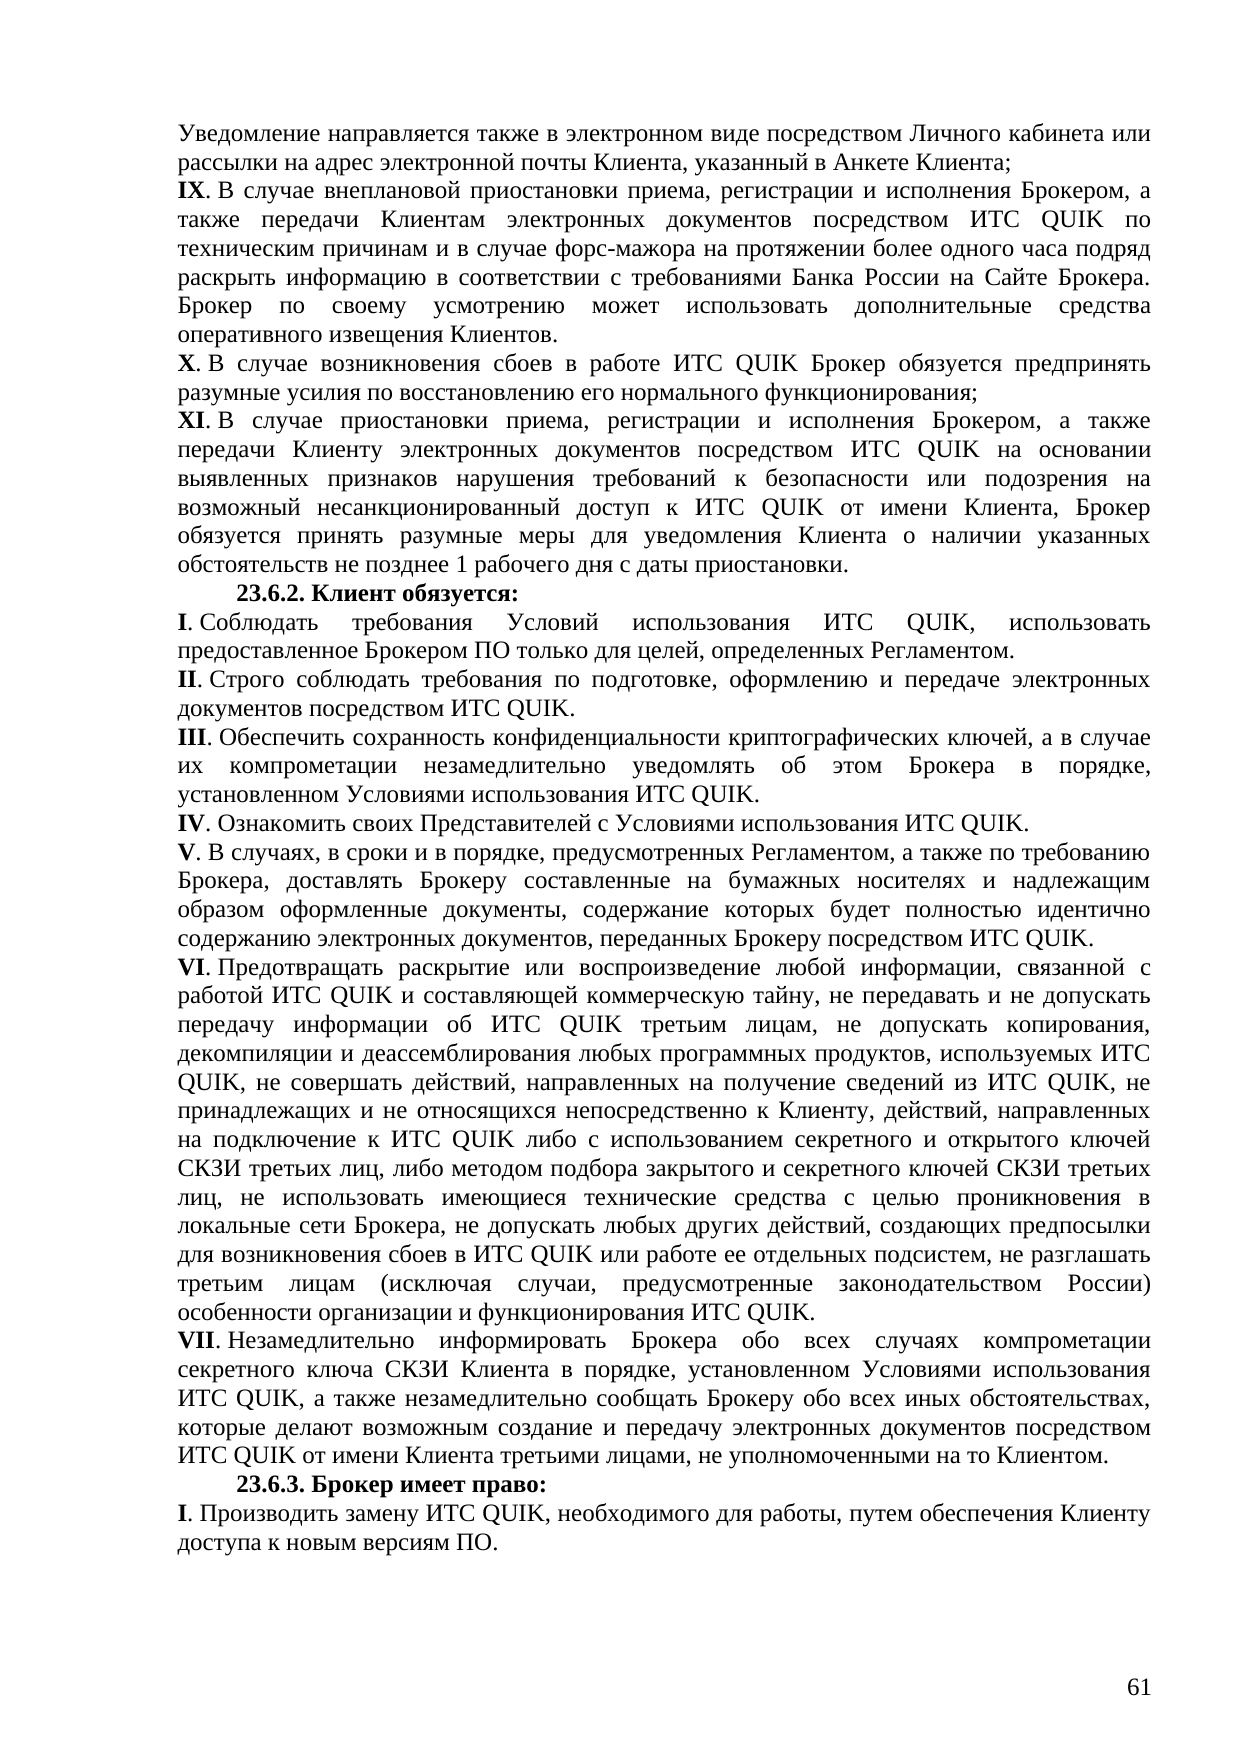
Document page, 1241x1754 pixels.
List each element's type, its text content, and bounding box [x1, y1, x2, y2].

text Уведомление направляется также в электронном виде посредством Личного кабинета или рассылки на адрес электронной почты Клиента, указанный в Анкете Клиента; [177, 118, 1152, 176]
text XI. В случае приостановки приема, регистрации и исполнения Брокером, а также передачи Клиенту электронных документов посредством ИТС QUIK на основании выявленных признаков нарушения требований к безопасности или подозрения на возможный несанкционированный доступ к ИТС QUIK от имени Клиента, Брокер обязуется принять разумные меры для уведомления Клиента о наличии указанных обстоятельств не позднее 1 рабочего дня с даты приостановки. [177, 406, 1152, 578]
text V. В случаях, в сроки и в порядке, предусмотренных Регламентом, а также по требованию Брокера, доставлять Брокеру составленные на бумажных носителях и надлежащим образом оформленные документы, содержание которых будет полностью идентично содержанию электронных документов, переданных Брокеру посредством ИТС QUIK. [177, 837, 1152, 952]
text II. Строго соблюдать требования по подготовке, оформлению и передаче электронных документов посредством ИТС QUIK. [177, 664, 1152, 722]
text X. В случае возникновения сбоев в работе ИТС QUIK Брокер обязуется предпринять разумные усилия по восстановлению его нормального функционирования; [177, 348, 1152, 406]
text I. Соблюдать требования Условий использования ИТС QUIK, использовать предоставленное Брокером ПО только для целей, определенных Регламентом. [177, 607, 1152, 664]
text 23.6.2. Клиент обязуется: [177, 578, 1152, 607]
text VII. Незамедлительно информировать Брокера обо всех случаях компрометации секретного ключа СКЗИ Клиента в порядке, установленном Условиями использования ИТС QUIK, а также незамедлительно сообщать Брокеру обо всех иных обстоятельствах, которые делают возможным создание и передачу электронных документов посредством ИТС QUIK от имени Клиента третьими лицами, не уполномоченными на то Клиентом. [177, 1326, 1152, 1469]
text IV. Ознакомить своих Представителей с Условиями использования ИТС QUIK. [177, 808, 1152, 837]
text 23.6.3. Брокер имеет право: [177, 1469, 1152, 1498]
text VI. Предотвращать раскрытие или воспроизведение любой информации, связанной с работой ИТС QUIK и составляющей коммерческую тайну, не передавать и не допускать передачу информации об ИТС QUIK третьим лицам, не допускать копирования, декомпиляции и деассемблирования любых программных продуктов, используемых ИТС QUIK, не совершать действий, направленных на получение сведений из ИТС QUIK, не принадлежащих и не относящихся непосредственно к Клиенту, действий, направленных на подключение к ИТС QUIK либо с использованием секретного и открытого ключей СКЗИ третьих лиц, либо методом подбора закрытого и секретного ключей СКЗИ третьих лиц, не использовать имеющиеся технические средства с целью проникновения в локальные сети Брокера, не допускать любых других действий, создающих предпосылки для возникновения сбоев в ИТС QUIK или работе ее отдельных подсистем, не разглашать третьим лицам (исключая случаи, предусмотренные законодательством России) особенности организации и функционирования ИТС QUIK. [177, 952, 1152, 1326]
text III. Обеспечить сохранность конфиденциальности криптографических ключей, а в случае их компрометации незамедлительно уведомлять об этом Брокера в порядке, установленном Условиями использования ИТС QUIK. [177, 722, 1152, 808]
text IX. В случае внеплановой приостановки приема, регистрации и исполнения Брокером, а также передачи Клиентам электронных документов посредством ИТС QUIK по техническим причинам и в случае форс-мажора на протяжении более одного часа подряд раскрыть информацию в соответствии с требованиями Банка России на Сайте Брокера. Брокер по своему усмотрению может использовать дополнительные средства оперативного извещения Клиентов. [177, 176, 1152, 348]
text I. Производить замену ИТС QUIK, необходимого для работы, путем обеспечения Клиенту доступа к новым версиям ПО. [177, 1498, 1152, 1556]
